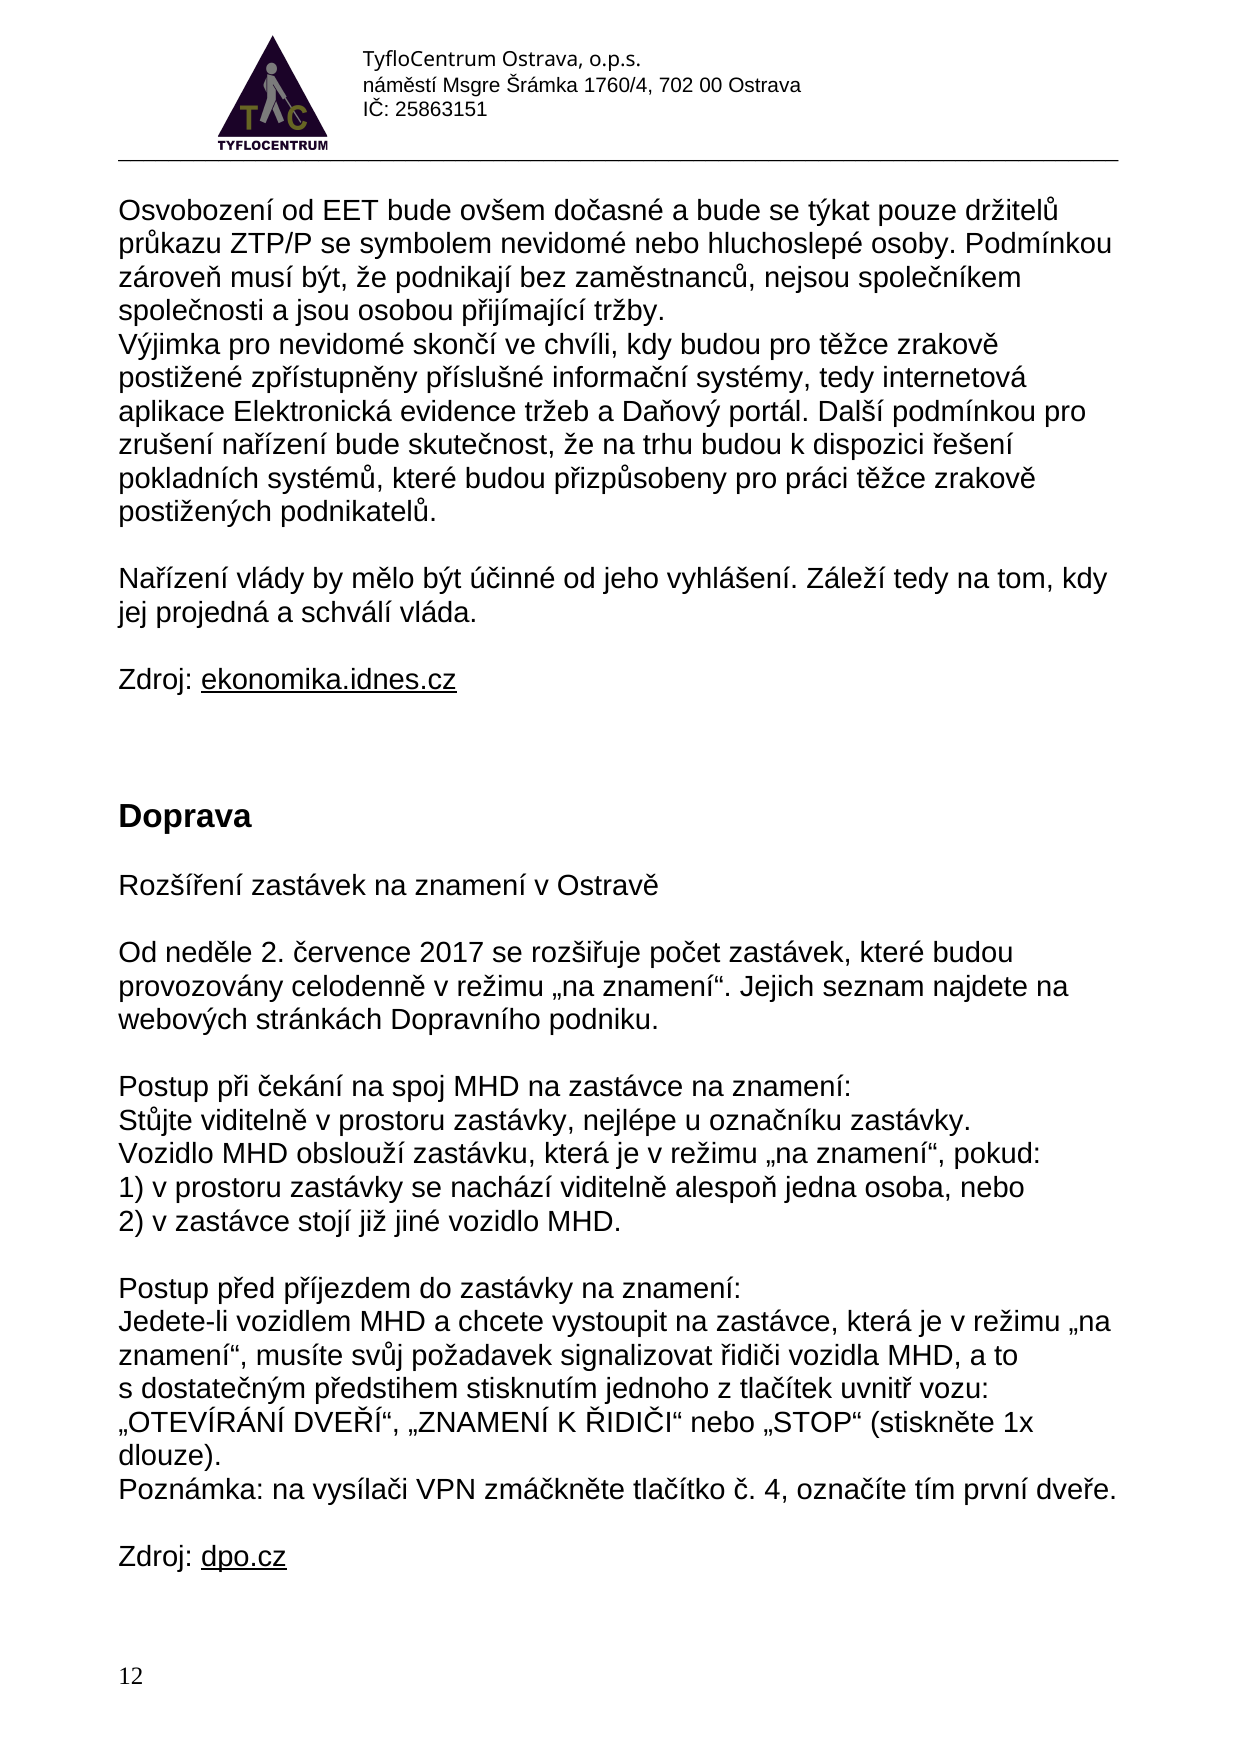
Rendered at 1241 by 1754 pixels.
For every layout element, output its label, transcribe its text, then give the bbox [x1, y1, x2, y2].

text Zdroj: ekonomika.idnes.cz [118, 662, 1122, 696]
text Vozidlo MHD obslouží zastávku, která je v režimu „na znamení“, pokud: [118, 1137, 1122, 1170]
text Postup před příjezdem do zastávky na znamení: [118, 1271, 1122, 1304]
text 2) v zastávce stojí již jiné vozidlo MHD. [118, 1204, 1122, 1237]
text Doprava [118, 796, 1122, 835]
text 1) v prostoru zastávky se nachází viditelně alespoň jedna osoba, nebo [118, 1170, 1122, 1204]
text Stůjte viditelně v prostoru zastávky, nejlépe u označníku zastávky. [118, 1103, 1122, 1137]
text Rozšíření zastávek na znamení v Ostravě [118, 868, 1122, 902]
text Od neděle 2. července 2017 se rozšiřuje počet zastávek, které budou provozovány celodenně v režimu „na znamení“. Jejich seznam najdete na webových stránkách Dopravního podniku. [118, 935, 1122, 1036]
text Osvobození od EET bude ovšem dočasné a bude se týkat pouze držitelů průkazu ZTP/P se symbolem nevidomé nebo hluchoslepé osoby. Podmínkou zároveň musí být, že podnikají bez zaměstnanců, nejsou společníkem společnosti a jsou osobou přijímající tržby. [118, 192, 1122, 327]
text Zdroj: dpo.cz [118, 1539, 1122, 1573]
text Postup při čekání na spoj MHD na zastávce na znamení: [118, 1069, 1122, 1103]
text Nařízení vlády by mělo být účinné od jeho vyhlášení. Záleží tedy na tom, kdy jej projedná a schválí vláda. [118, 561, 1122, 628]
text Poznámka: na vysílači VPN zmáčkněte tlačítko č. 4, označíte tím první dveře. [118, 1472, 1122, 1506]
text Výjimka pro nevidomé skončí ve chvíli, kdy budou pro těžce zrakově postižené zpřístupněny příslušné informační systémy, tedy internetová aplikace Elektronická evidence tržeb a Daňový portál. Další podmínkou pro zrušení nařízení bude skutečnost, že na trhu budou k dispozici řešení pokladních systémů, které budou přizpůsobeny pro práci těžce zrakově postižených podnikatelů. [118, 327, 1122, 528]
text Jedete-li vozidlem MHD a chcete vystoupit na zastávce, která je v režimu „na znamení“, musíte svůj požadavek signalizovat řidiči vozidla MHD, a to s dostatečným předstihem stisknutím jednoho z tlačítek uvnitř vozu: „OTEVÍRÁNÍ DVEŘÍ“, „ZNAMENÍ K ŘIDIČI“ nebo „STOP“ (stiskněte 1x dlouze). [118, 1304, 1122, 1472]
